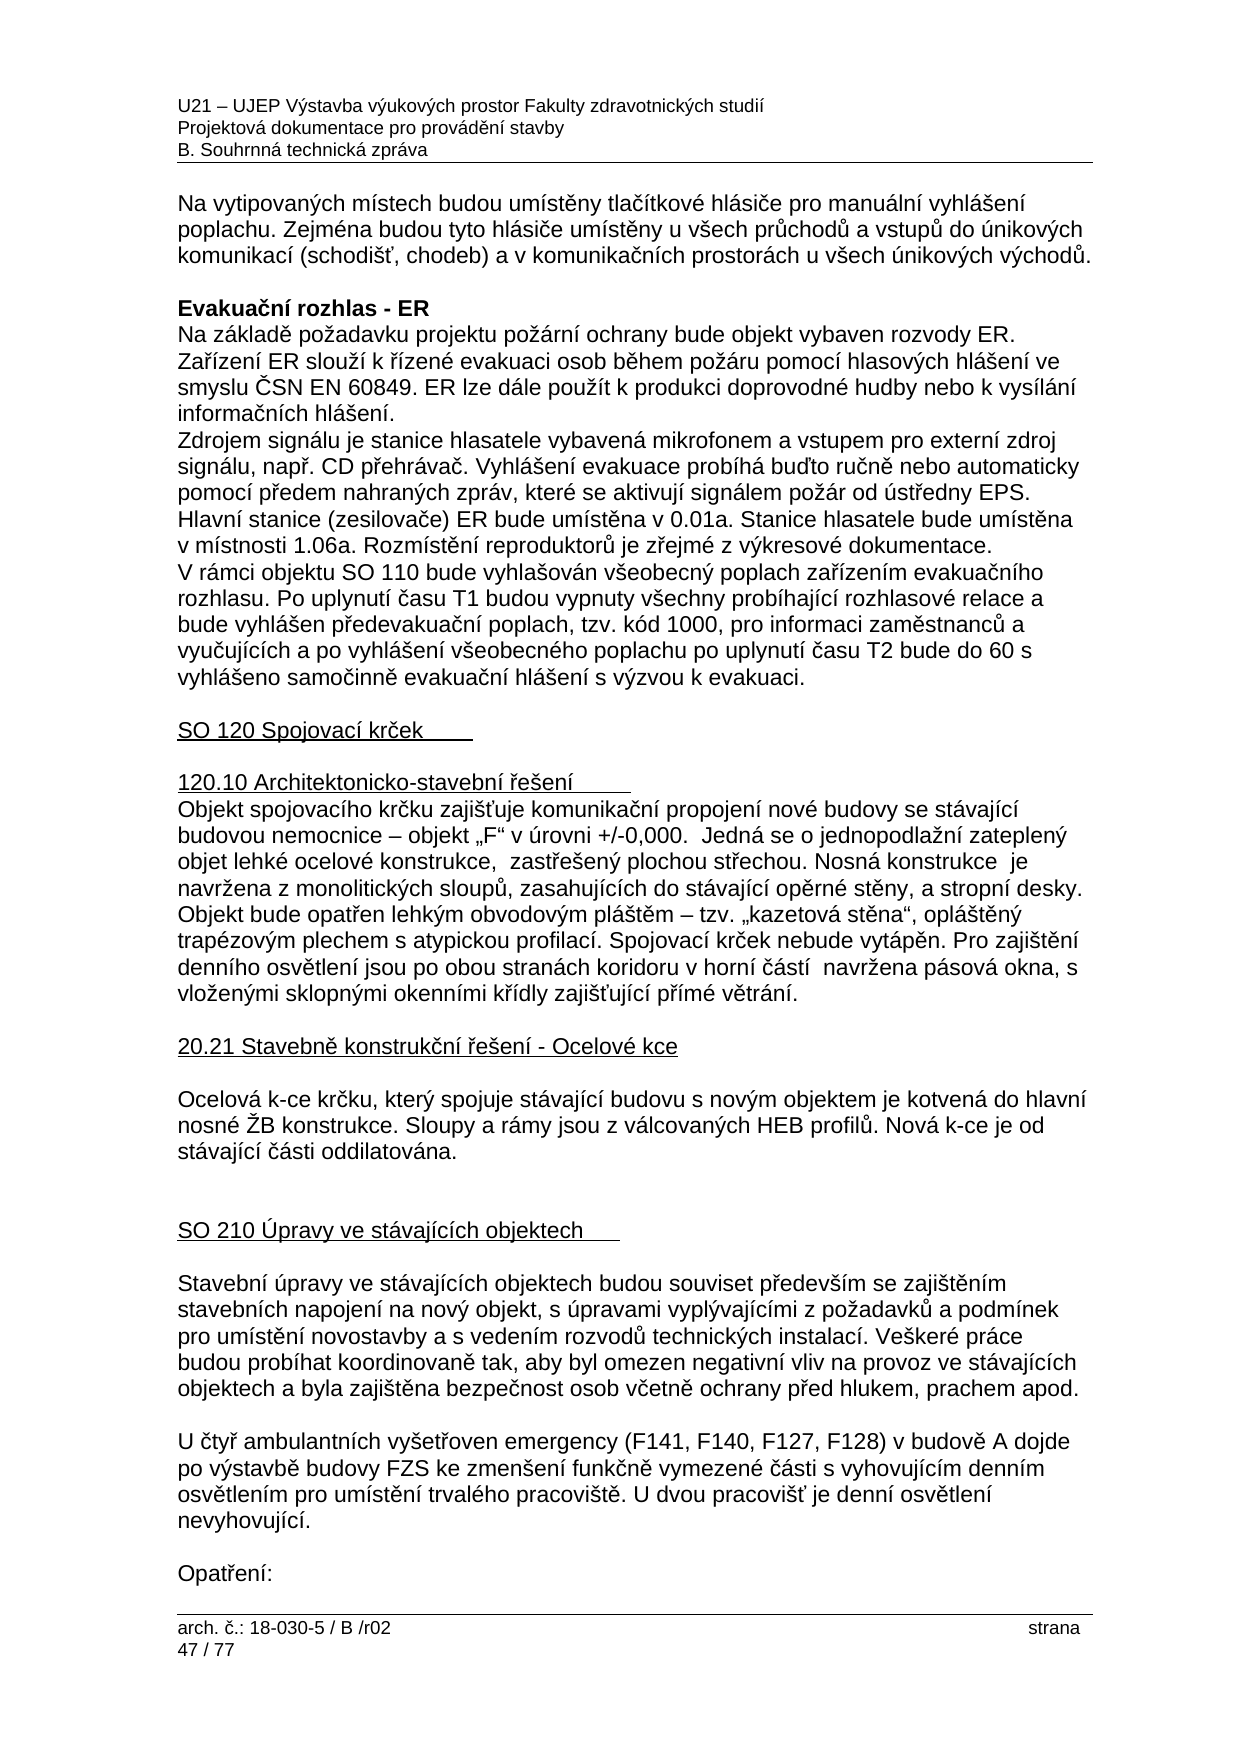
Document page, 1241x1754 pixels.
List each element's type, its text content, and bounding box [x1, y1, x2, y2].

text 20.21 Stavebně konstrukční řešení - Ocelové kce [177, 1033, 1093, 1059]
text Hlavní stanice (zesilovače) ER bude umístěna v 0.01a. Stanice hlasatele bude umístěna v místnosti 1.06a. Rozmístění reproduktorů je zřejmé z výkresové dokumentace. [177, 506, 1093, 558]
text Evakuační rozhlas - ER [177, 295, 1093, 321]
text SO 210 Úpravy ve stávajících objektech [177, 1217, 1093, 1244]
text Zařízení ER slouží k řízené evakuaci osob během požáru pomocí hlasových hlášení ve smyslu ČSN EN 60849. ER lze dále použít k produkci doprovodné hudby nebo k vysílání informačních hlášení. [177, 348, 1093, 427]
text Na vytipovaných místech budou umístěny tlačítkové hlásiče pro manuální vyhlášení poplachu. Zejména budou tyto hlásiče umístěny u všech průchodů a vstupů do únikových komunikací (schodišť, chodeb) a v komunikačních prostorách u všech únikových východů. [177, 189, 1093, 268]
text Na základě požadavku projektu požární ochrany bude objekt vybaven rozvody ER. [177, 321, 1093, 348]
text SO 120 Spojovací krček [177, 717, 1093, 743]
text Zdrojem signálu je stanice hlasatele vybavená mikrofonem a vstupem pro externí zdroj signálu, např. CD přehrávač. Vyhlášení evakuace probíhá buďto ručně nebo automaticky pomocí předem nahraných zpráv, které se aktivují signálem požár od ústředny EPS. [177, 427, 1093, 506]
text Ocelová k-ce krčku, který spojuje stávající budovu s novým objektem je kotvená do hlavní nosné ŽB konstrukce. Sloupy a rámy jsou z válcovaných HEB profilů. Nová k-ce je od stávající části oddilatována. [177, 1086, 1093, 1164]
text V rámci objektu SO 110 bude vyhlašován všeobecný poplach zařízením evakuačního rozhlasu. Po uplynutí času T1 budou vypnuty všechny probíhající rozhlasové relace a bude vyhlášen předevakuační poplach, tzv. kód 1000, pro informaci zaměstnanců a vyučujících a po vyhlášení všeobecného poplachu po uplynutí času T2 bude do 60 s vyhlášeno samočinně evakuační hlášení s výzvou k evakuaci. [177, 558, 1093, 690]
text Objekt spojovacího krčku zajišťuje komunikační propojení nové budovy se stávající budovou nemocnice – objekt „F“ v úrovni +/-0,000. Jedná se o jednopodlažní zateplený objet lehké ocelové konstrukce, zastřešený plochou střechou. Nosná konstrukce je navržena z monolitických sloupů, zasahujících do stávající opěrné stěny, a stropní desky. Objekt bude opatřen lehkým obvodovým pláštěm – tzv. „kazetová stěna“, opláštěný trapézovým plechem s atypickou profilací. Spojovací krček nebude vytápěn. Pro zajištění denního osvětlení jsou po obou stranách koridoru v horní částí navržena pásová okna, s vloženými sklopnými okenními křídly zajišťující přímé větrání. [177, 796, 1093, 1006]
text Opatření: [177, 1560, 1093, 1586]
text U čtyř ambulantních vyšetřoven emergency (F141, F140, F127, F128) v budově A dojde po výstavbě budovy FZS ke zmenšení funkčně vymezené části s vyhovujícím denním osvětlením pro umístění trvalého pracoviště. U dvou pracovišť je denní osvětlení nevyhovující. [177, 1428, 1093, 1533]
text 120.10 Architektonicko-stavební řešení [177, 769, 1093, 796]
text Stavební úpravy ve stávajících objektech budou souviset především se zajištěním stavebních napojení na nový objekt, s úpravami vyplývajícími z požadavků a podmínek pro umístění novostavby a s vedením rozvodů technických instalací. Veškeré práce budou probíhat koordinovaně tak, aby byl omezen negativní vliv na provoz ve stávajících objektech a byla zajištěna bezpečnost osob včetně ochrany před hlukem, prachem apod. [177, 1270, 1093, 1402]
